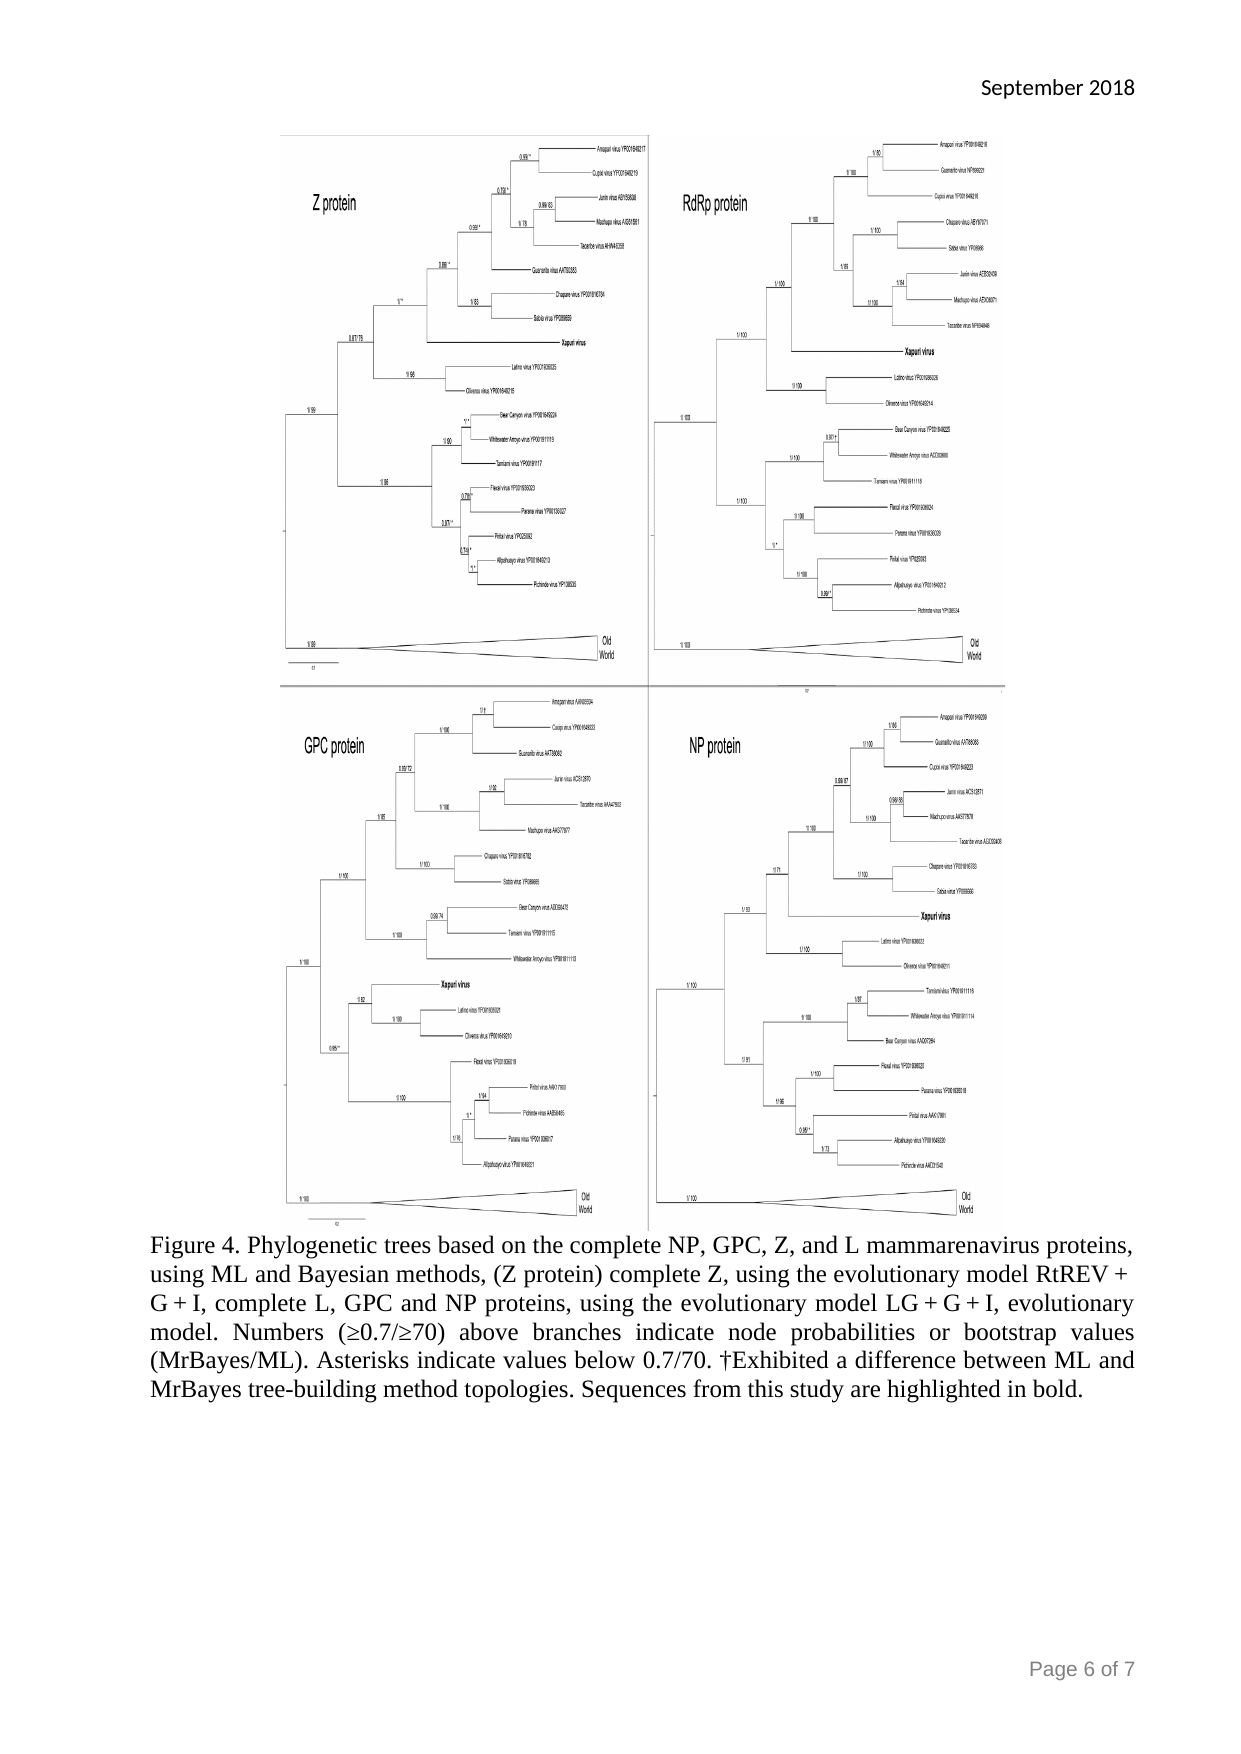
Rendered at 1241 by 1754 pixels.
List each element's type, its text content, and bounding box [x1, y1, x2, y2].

picture [280, 135, 1005, 1231]
text Figure 4. Phylogenetic trees based on the complete NP, GPC, Z, and L mammarenavirus proteins, using ML and Bayesian methods, (Z protein) complete Z, using the evolutionary model RtREV + G + I, complete L, GPC and NP proteins, using the evolutionary model LG + G + I, evolutionary model. Numbers (≥0.7/≥70) above branches indicate node probabilities or bootstrap values (MrBayes/ML). Asterisks indicate values below 0.7/70. †Exhibited a difference between ML and MrBayes tree-building method topologies. Sequences from this study are highlighted in bold. [150, 1230, 1135, 1403]
